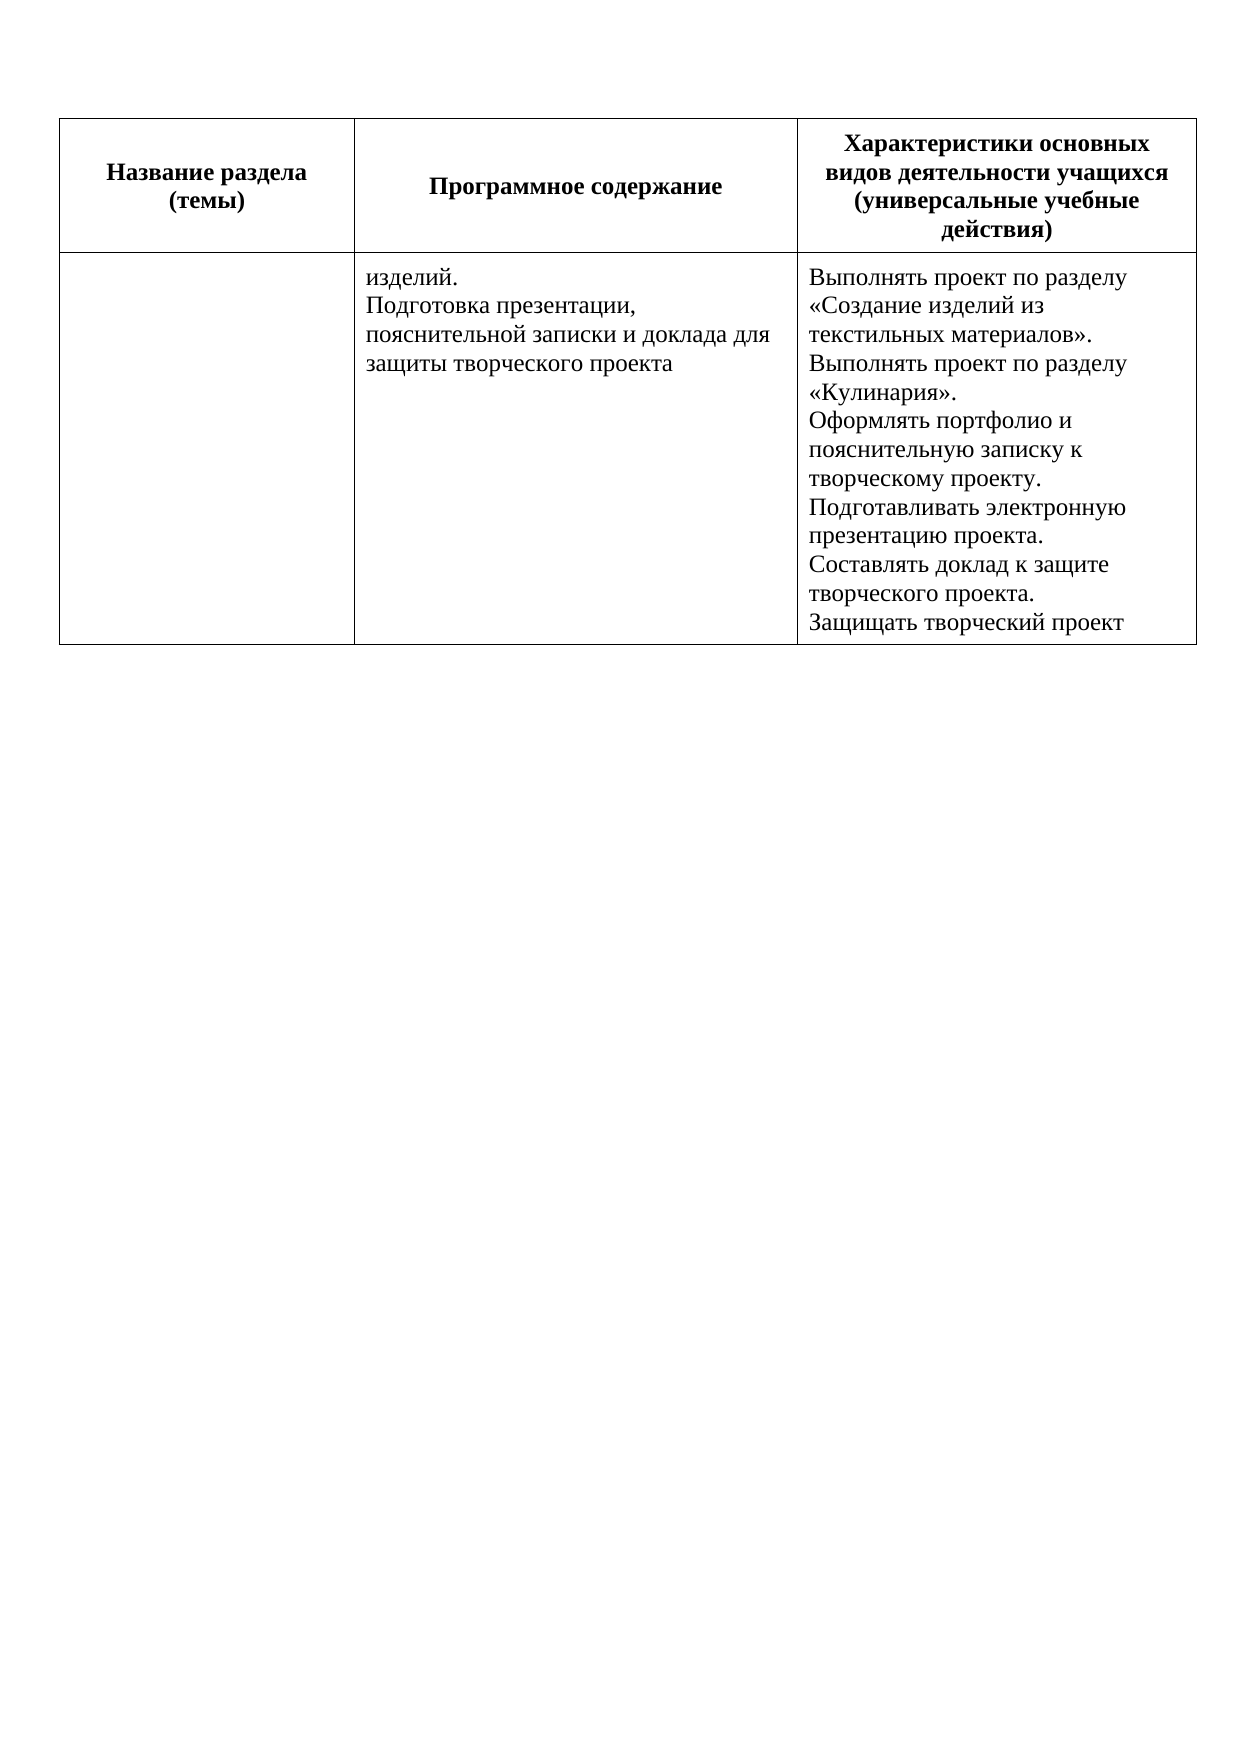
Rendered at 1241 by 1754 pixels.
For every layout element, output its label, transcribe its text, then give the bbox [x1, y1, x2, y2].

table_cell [355, 253, 797, 644]
table_header Название раздела (темы) [60, 119, 354, 252]
table_header Характеристики основных видов деятельности учащихся (универсальные учебные действия) [798, 119, 1196, 252]
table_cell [60, 253, 354, 644]
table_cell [798, 253, 1196, 644]
table_header Программное содержание [355, 119, 797, 252]
